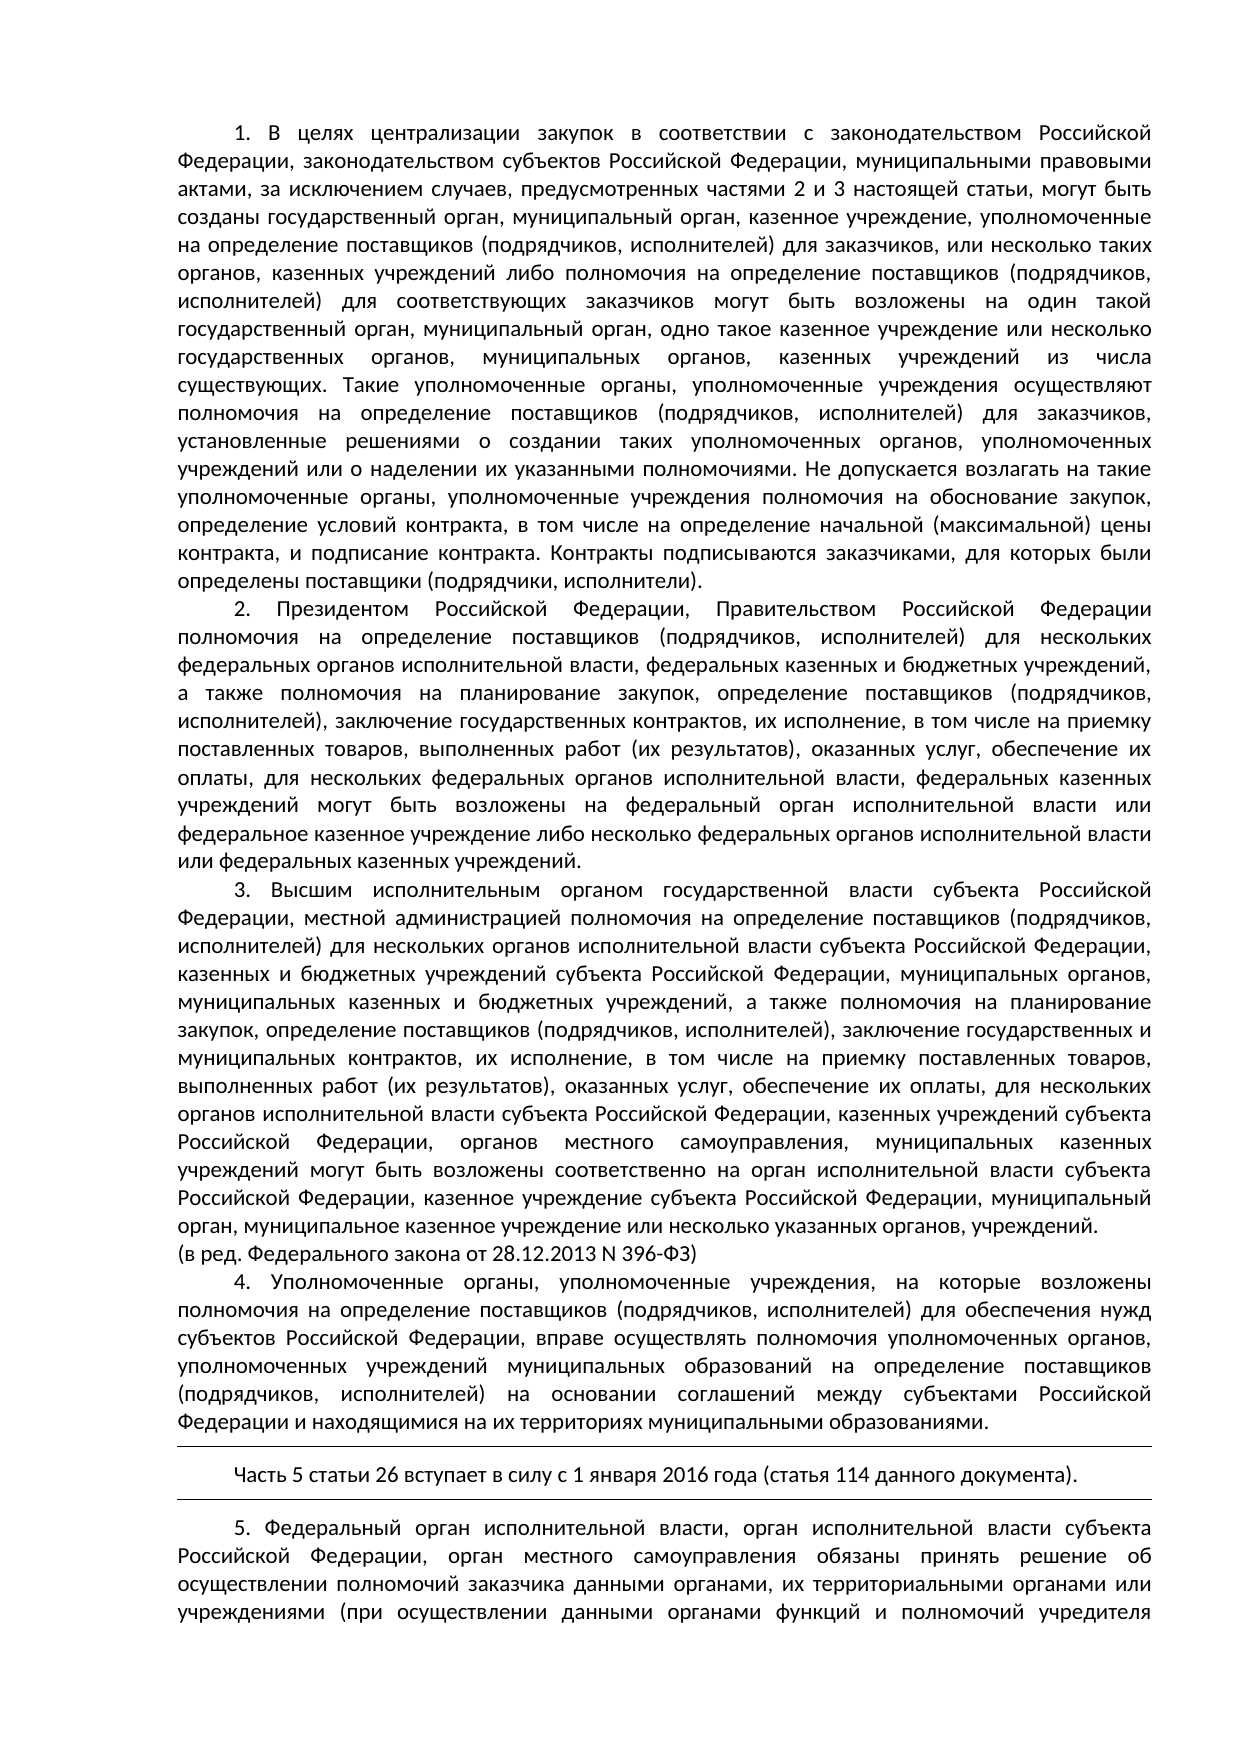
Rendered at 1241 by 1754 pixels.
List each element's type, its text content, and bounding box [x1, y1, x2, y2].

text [177, 1513, 1152, 1625]
text Часть 5 статьи 26 вступает в силу с 1 января 2016 года (статья 114 данного документа). [177, 1460, 1152, 1488]
text 2. Президентом Российской Федерации, Правительством Российской Федерации полномочия на определение поставщиков (подрядчиков, исполнителей) для нескольких федеральных органов исполнительной власти, федеральных казенных и бюджетных учреждений, а также полномочия на планирование закупок, определение поставщиков (подрядчиков, исполнителей), заключение государственных контрактов, их исполнение, в том числе на приемку поставленных товаров, выполненных работ (их результатов), оказанных услуг, обеспечение их оплаты, для нескольких федеральных органов исполнительной власти, федеральных казенных учреждений могут быть возложены на федеральный орган исполнительной власти или федеральное казенное учреждение либо несколько федеральных органов исполнительной власти или федеральных казенных учреждений. [177, 594, 1152, 875]
text 3. Высшим исполнительным органом государственной власти субъекта Российской Федерации, местной администрацией полномочия на определение поставщиков (подрядчиков, исполнителей) для нескольких органов исполнительной власти субъекта Российской Федерации, казенных и бюджетных учреждений субъекта Российской Федерации, муниципальных органов, муниципальных казенных и бюджетных учреждений, а также полномочия на планирование закупок, определение поставщиков (подрядчиков, исполнителей), заключение государственных и муниципальных контрактов, их исполнение, в том числе на приемку поставленных товаров, выполненных работ (их результатов), оказанных услуг, обеспечение их оплаты, для нескольких органов исполнительной власти субъекта Российской Федерации, казенных учреждений субъекта Российской Федерации, органов местного самоуправления, муниципальных казенных учреждений могут быть возложены соответственно на орган исполнительной власти субъекта Российской Федерации, казенное учреждение субъекта Российской Федерации, муниципальный орган, муниципальное казенное учреждение или несколько указанных органов, учреждений. [177, 875, 1152, 1239]
text 1. В целях централизации закупок в соответствии с законодательством Российской Федерации, законодательством субъектов Российской Федерации, муниципальными правовыми актами, за исключением случаев, предусмотренных частями 2 и 3 настоящей статьи, могут быть созданы государственный орган, муниципальный орган, казенное учреждение, уполномоченные на определение поставщиков (подрядчиков, исполнителей) для заказчиков, или несколько таких органов, казенных учреждений либо полномочия на определение поставщиков (подрядчиков, исполнителей) для соответствующих заказчиков могут быть возложены на один такой государственный орган, муниципальный орган, одно такое казенное учреждение или несколько государственных органов, муниципальных органов, казенных учреждений из числа существующих. Такие уполномоченные органы, уполномоченные учреждения осуществляют полномочия на определение поставщиков (подрядчиков, исполнителей) для заказчиков, установленные решениями о создании таких уполномоченных органов, уполномоченных учреждений или о наделении их указанными полномочиями. Не допускается возлагать на такие уполномоченные органы, уполномоченные учреждения полномочия на обоснование закупок, определение условий контракта, в том числе на определение начальной (максимальной) цены контракта, и подписание контракта. Контракты подписываются заказчиками, для которых были определены поставщики (подрядчики, исполнители). [177, 118, 1152, 594]
text 4. Уполномоченные органы, уполномоченные учреждения, на которые возложены полномочия на определение поставщиков (подрядчиков, исполнителей) для обеспечения нужд субъектов Российской Федерации, вправе осуществлять полномочия уполномоченных органов, уполномоченных учреждений муниципальных образований на определение поставщиков (подрядчиков, исполнителей) на основании соглашений между субъектами Российской Федерации и находящимися на их территориях муниципальными образованиями. [177, 1267, 1152, 1435]
text (в ред. Федерального закона от 28.12.2013 N 396-ФЗ) [177, 1239, 1152, 1267]
